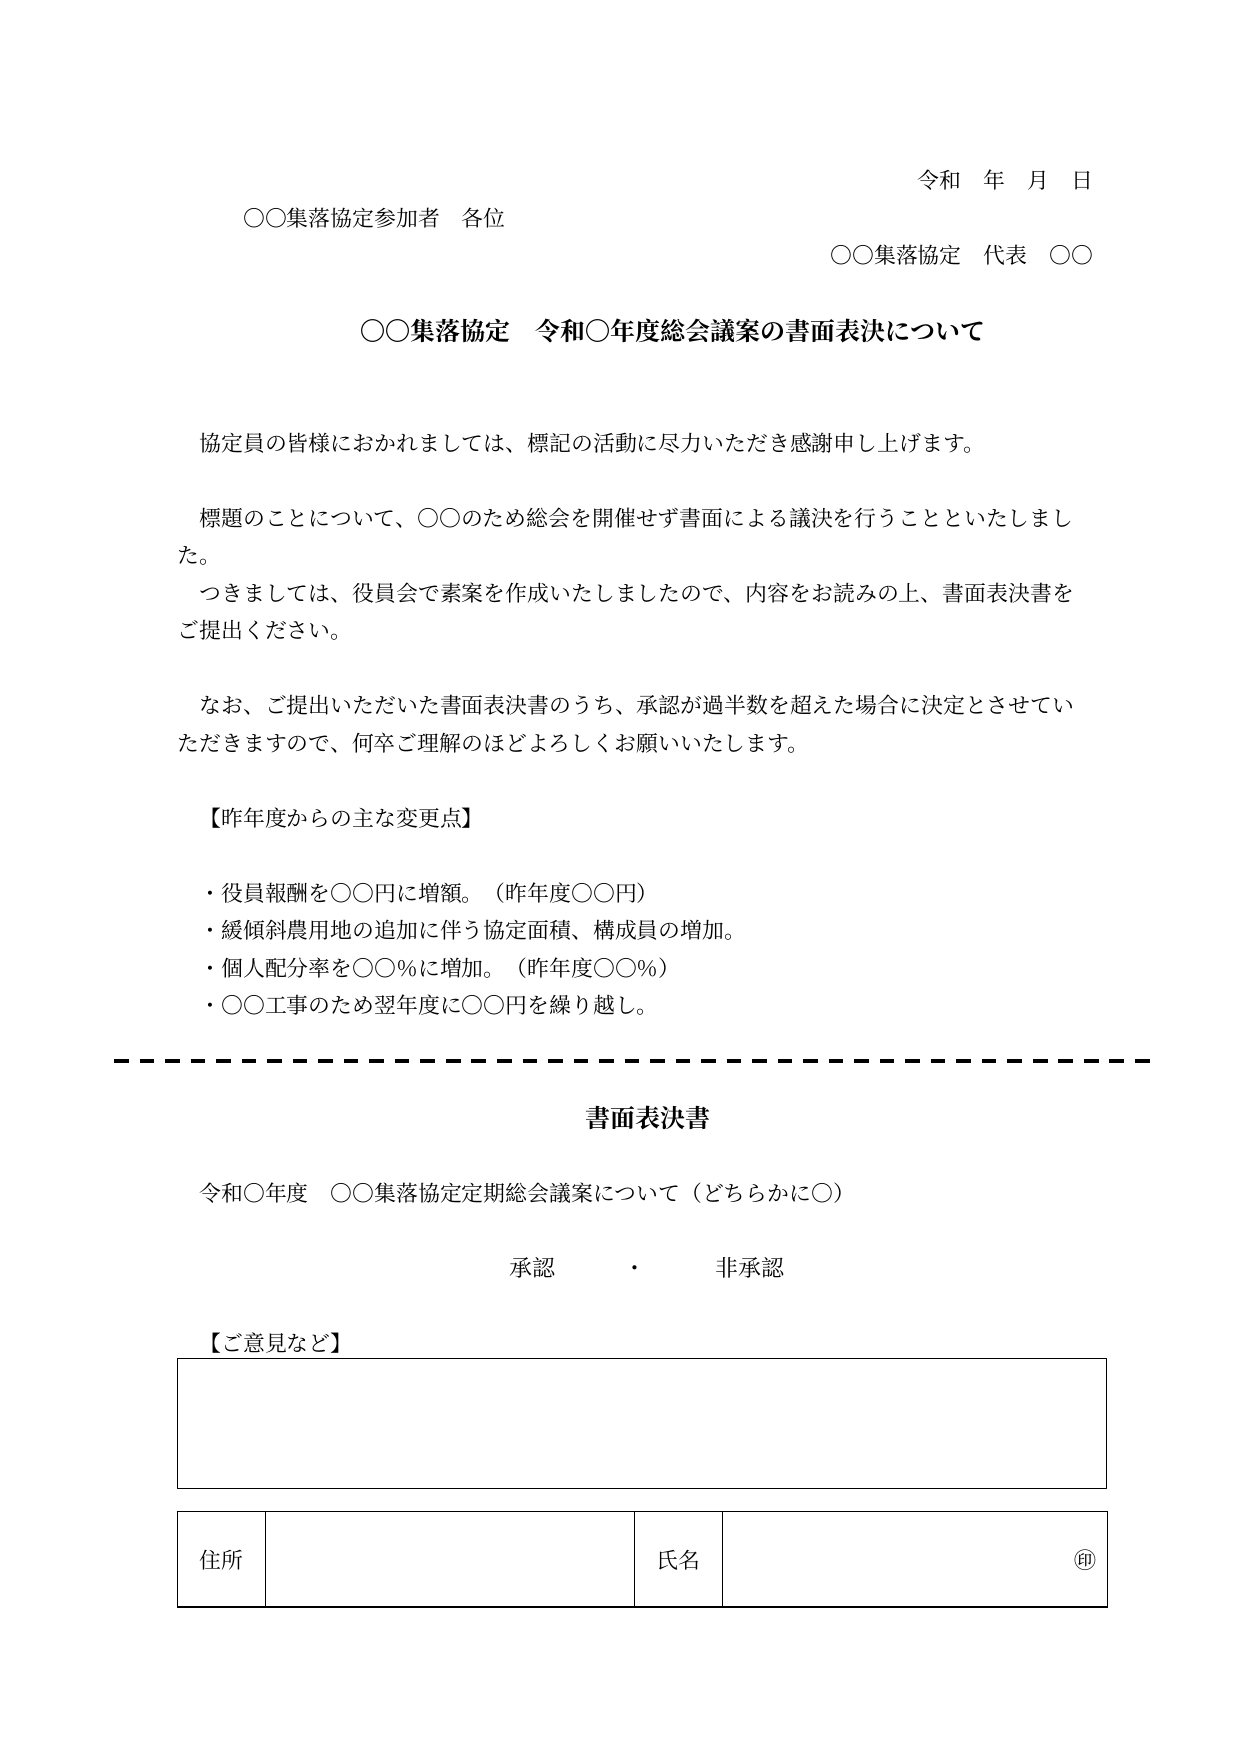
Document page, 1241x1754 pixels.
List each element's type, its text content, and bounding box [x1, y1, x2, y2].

table_header 住所 [178, 1512, 265, 1606]
text 〇〇集落協定 代表 〇〇 [177, 236, 1092, 273]
text なお、ご提出いただいた書面表決書のうち、承認が過半数を超えた場合に決定とさせていただきますので、何卒ご理解のほどよろしくお願いいたします。 [177, 686, 1092, 761]
text 令和〇年度 〇〇集落協定定期総会議案について（どちらかに〇） [177, 1173, 1092, 1211]
text 【ご意見など】 [177, 1323, 1092, 1358]
text 承認 ・ 非承認 [177, 1248, 1092, 1286]
text 〇〇集落協定 令和〇年度総会議案の書面表決について [177, 311, 1092, 348]
text 令和 年 月 日 [177, 161, 1092, 198]
table_header 氏名 [635, 1512, 722, 1606]
text ・役員報酬を〇〇円に増額。（昨年度〇〇円） [177, 873, 1092, 911]
text ・〇〇工事のため翌年度に〇〇円を繰り越し。 [177, 986, 1092, 1023]
text ・緩傾斜農用地の追加に伴う協定面積、構成員の増加。 [177, 911, 1092, 948]
table_header [266, 1512, 634, 1606]
text 書面表決書 [177, 1098, 1092, 1136]
text 【昨年度からの主な変更点】 [177, 798, 1092, 836]
text 標題のことについて、〇〇のため総会を開催せず書面による議決を行うことといたしました。 [177, 498, 1092, 573]
text つきましては、役員会で素案を作成いたしましたので、内容をお読みの上、書面表決書をご提出ください。 [177, 573, 1092, 648]
text 協定員の皆様におかれましては、標記の活動に尽力いただき感謝申し上げます。 [177, 423, 1092, 461]
text ・個人配分率を〇〇％に増加。（昨年度〇〇％） [177, 948, 1092, 986]
table_header ㊞ [723, 1512, 1107, 1606]
text 〇〇集落協定参加者 各位 [177, 198, 1092, 236]
